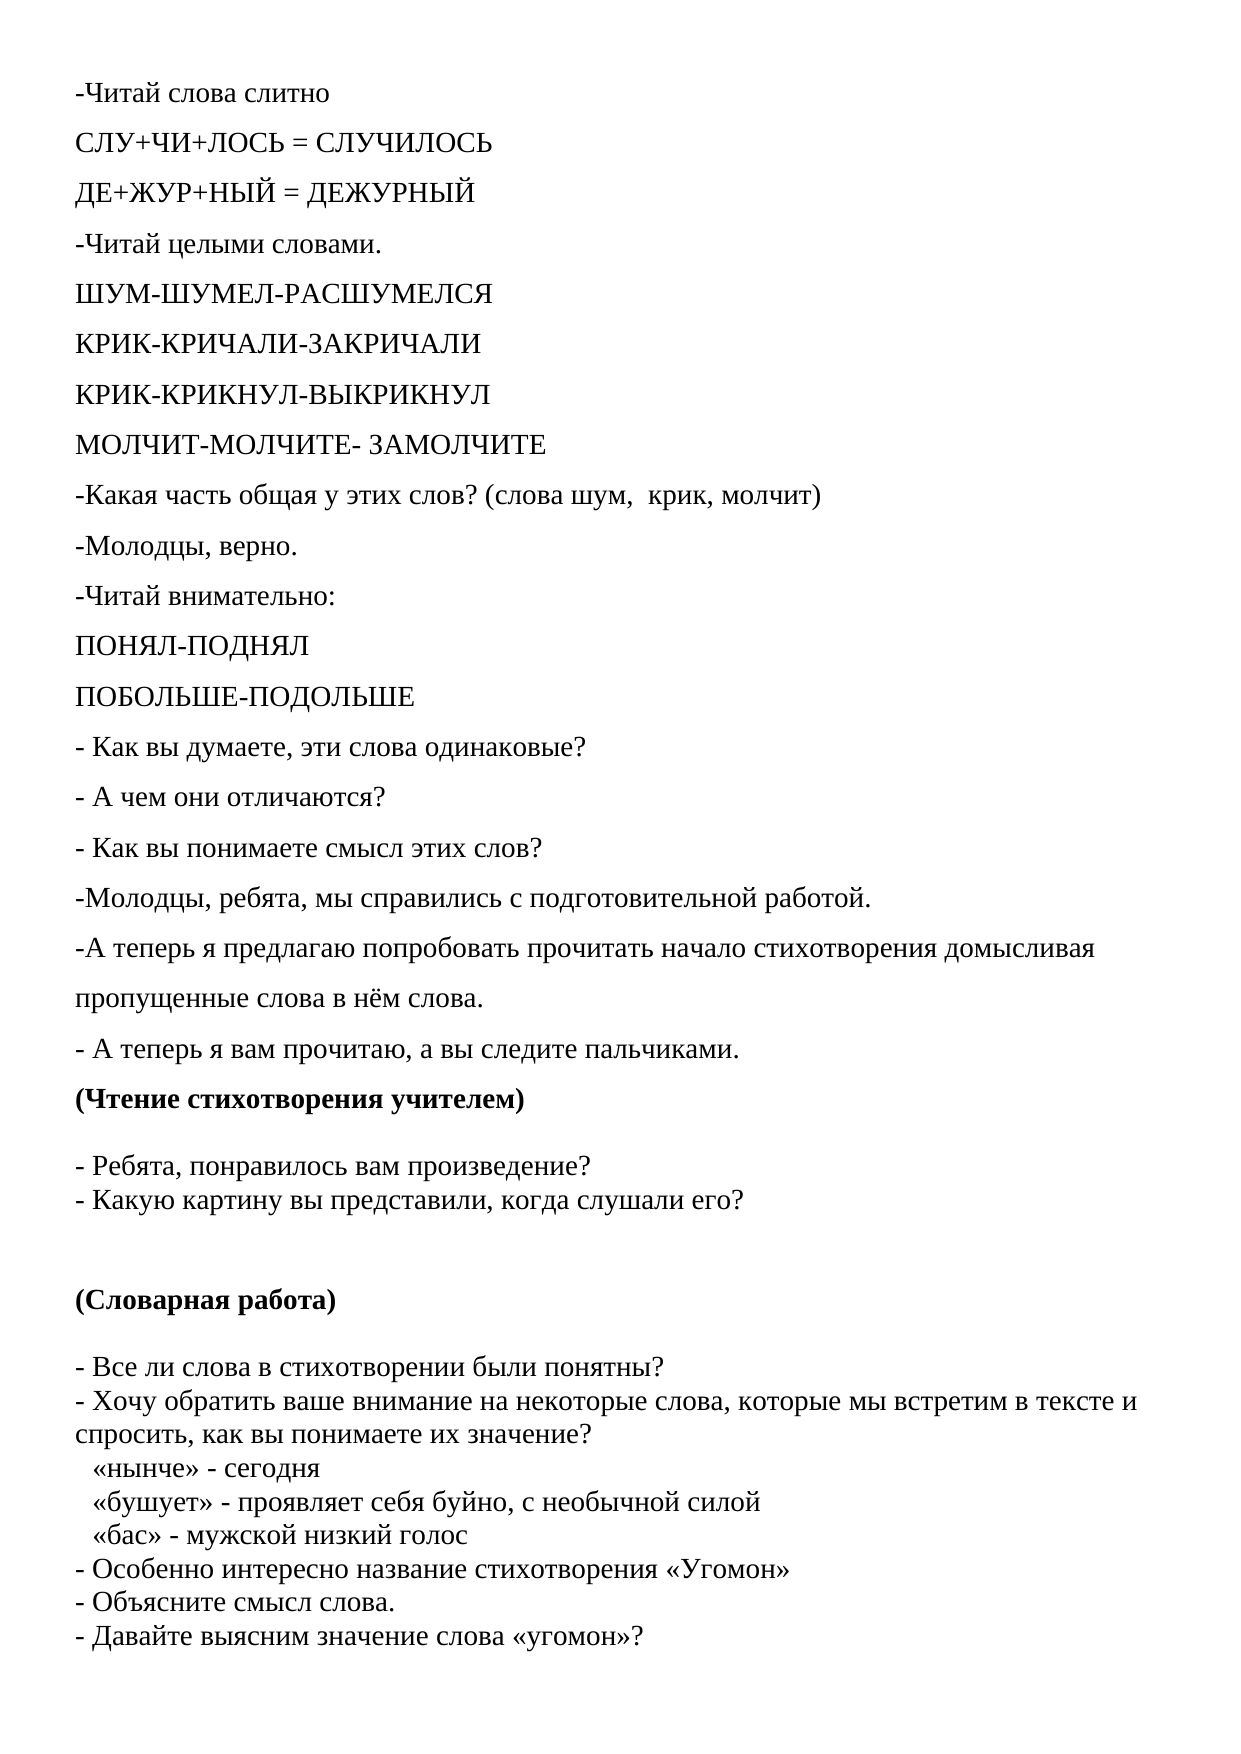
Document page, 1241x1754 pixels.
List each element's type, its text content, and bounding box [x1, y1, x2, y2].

text ПОБОЛЬШЕ-ПОДОЛЬШЕ [75, 679, 1165, 712]
text - Ребята, понравилось вам произведение? [75, 1148, 1165, 1182]
text «бас» - мужской низкий голос [75, 1517, 1165, 1551]
text - А чем они отличаются? [75, 779, 1165, 813]
text КРИК-КРИЧАЛИ-ЗАКРИЧАЛИ [75, 327, 1165, 360]
text (Словарная работа) [75, 1282, 1165, 1316]
text «нынче» - сегодня [75, 1450, 1165, 1484]
text КРИК-КРИКНУЛ-ВЫКРИКНУЛ [75, 377, 1165, 410]
text - А теперь я вам прочитаю, а вы следите пальчиками. [75, 1031, 1165, 1064]
text ДЕ+ЖУР+НЫЙ = ДЕЖУРНЫЙ [75, 176, 1165, 209]
text -А теперь я предлагаю попробовать прочитать начало стихотворения домысливая пропущенные слова в нём слова. [75, 930, 1165, 1014]
text - Объясните смысл слова. [75, 1584, 1165, 1618]
text - Какую картину вы представили, когда слушали его? [75, 1182, 1165, 1215]
text - Все ли слова в стихотворении были понятны? [75, 1349, 1165, 1383]
text - Хочу обратить ваше внимание на некоторые слова, которые мы встретим в тексте и спросить, как вы понимаете их значение? [75, 1383, 1165, 1450]
text ПОНЯЛ-ПОДНЯЛ [75, 628, 1165, 662]
text - Давайте выясним значение слова «угомон»? [75, 1618, 1165, 1651]
text МОЛЧИТ-МОЛЧИТЕ- ЗАМОЛЧИТЕ [75, 427, 1165, 461]
text -Читай целыми словами. [75, 226, 1165, 259]
text (Чтение стихотворения учителем) [75, 1081, 1165, 1115]
text -Читай слова слитно [75, 75, 1165, 108]
text -Какая часть общая у этих слов? (слова шум, крик, молчит) [75, 477, 1165, 511]
text СЛУ+ЧИ+ЛОСЬ = СЛУЧИЛОСЬ [75, 125, 1165, 159]
text -Молодцы, ребята, мы справились с подготовительной работой. [75, 880, 1165, 913]
text ШУМ-ШУМЕЛ-РАСШУМЕЛСЯ [75, 276, 1165, 310]
text - Особенно интересно название стихотворения «Угомон» [75, 1551, 1165, 1584]
text -Читай внимательно: [75, 578, 1165, 612]
text -Молодцы, верно. [75, 528, 1165, 561]
text - Как вы думаете, эти слова одинаковые? [75, 729, 1165, 763]
text «бушует» - проявляет себя буйно, с необычной силой [75, 1484, 1165, 1517]
text - Как вы понимаете смысл этих слов? [75, 830, 1165, 863]
